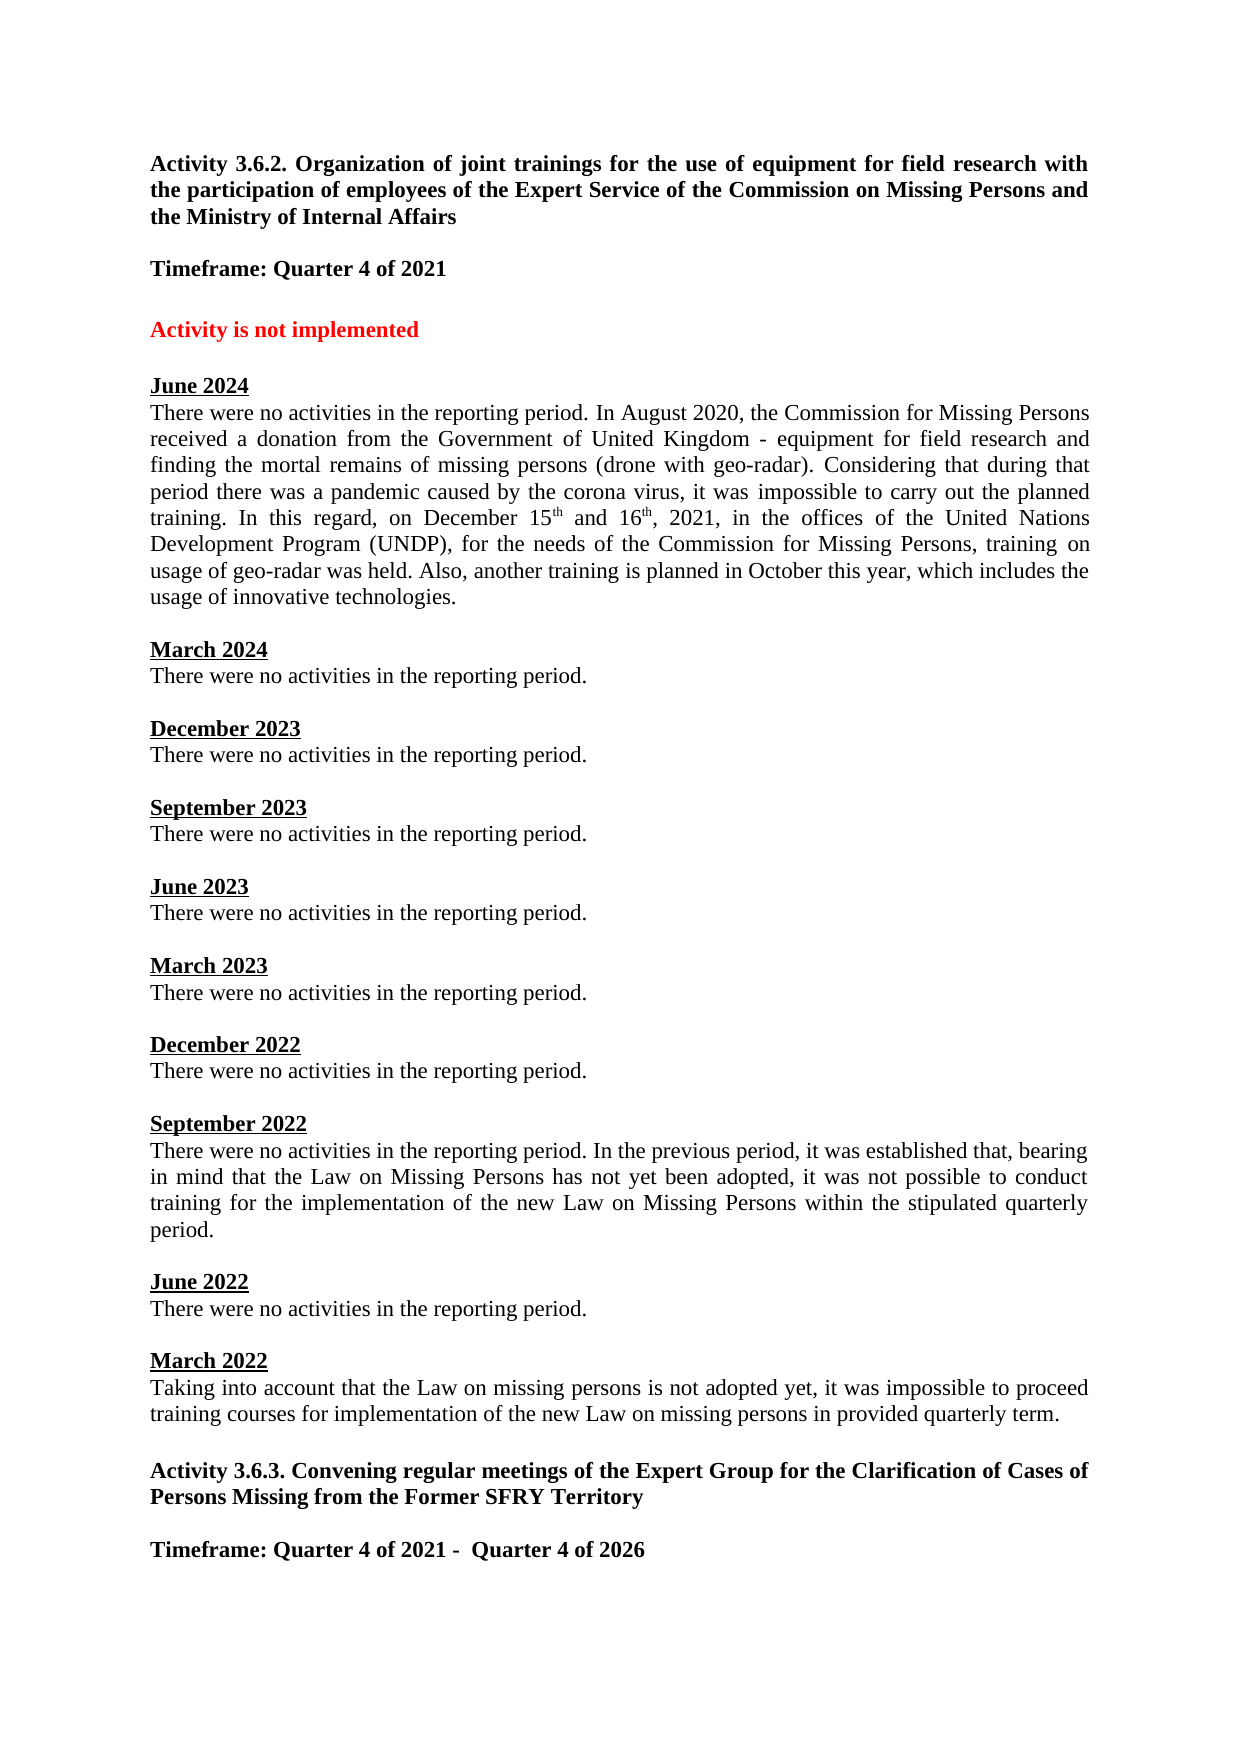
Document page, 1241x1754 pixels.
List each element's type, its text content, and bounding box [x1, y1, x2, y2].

text There were no activities in the reporting period. In August 2020, the Commission for Missing Persons received a donation from the Government of United Kingdom - equipment for field research and finding the mortal remains of missing persons (drone with geo-radar). Considering that during that period there was a pandemic caused by the corona virus, it was impossible to carry out the planned training. In this regard, on December 15th and 16th, 2021, in the offices of the United Nations Development Program (UNDP), for the needs of the Commission for Missing Persons, training on usage of geo-radar was held. Also, another training is planned in October this year, which includes the usage of innovative technologies. [150, 399, 1090, 609]
text There were no activities in the reporting period. [150, 978, 1090, 1005]
subtitle Activity 3.6.3. Convening regular meetings of the Expert Group for the Clarification of Cases of Persons Missing from the Former SFRY Territory [150, 1457, 1090, 1509]
text There were no activities in the reporting period. [150, 741, 1090, 768]
text June 2024 [150, 372, 1090, 399]
text There were no activities in the reporting period. [150, 1058, 1090, 1084]
text Timeframe: Quarter 4 of 2021 [150, 255, 1090, 282]
subtitle Activity 3.6.2. Organization of joint trainings for the use of equipment for field research with the participation of employees of the Expert Service of the Commission on Missing Persons and the Ministry of Internal Affairs [150, 150, 1090, 229]
text December 2022 [150, 1031, 1090, 1058]
text There were no activities in the reporting period. [150, 820, 1090, 847]
text December 2023 [150, 715, 1090, 741]
text Timeframe: Quarter 4 of 2021 - Quarter 4 of 2026 [150, 1536, 1090, 1562]
text There were no activities in the reporting period. [150, 1295, 1090, 1321]
text June 2022 [150, 1268, 1090, 1295]
text There were no activities in the reporting period. [150, 899, 1090, 926]
text March 2022 [150, 1347, 1090, 1374]
text September 2022 [150, 1110, 1090, 1137]
text There were no activities in the reporting period. [150, 662, 1090, 689]
text March 2024 [150, 636, 1090, 662]
text There were no activities in the reporting period. In the previous period, it was established that, bearing in mind that the Law on Missing Persons has not yet been adopted, it was not possible to conduct training for the implementation of the new Law on Missing Persons within the stipulated quarterly period. [150, 1137, 1090, 1242]
text June 2023 [150, 873, 1090, 899]
text Taking into account that the Law on missing persons is not adopted yet, it was impossible to proceed training courses for implementation of the new Law on missing persons in provided quarterly term. [150, 1374, 1090, 1427]
text March 2023 [150, 952, 1090, 978]
text Activity is not implemented [150, 316, 1090, 342]
text September 2023 [150, 794, 1090, 820]
